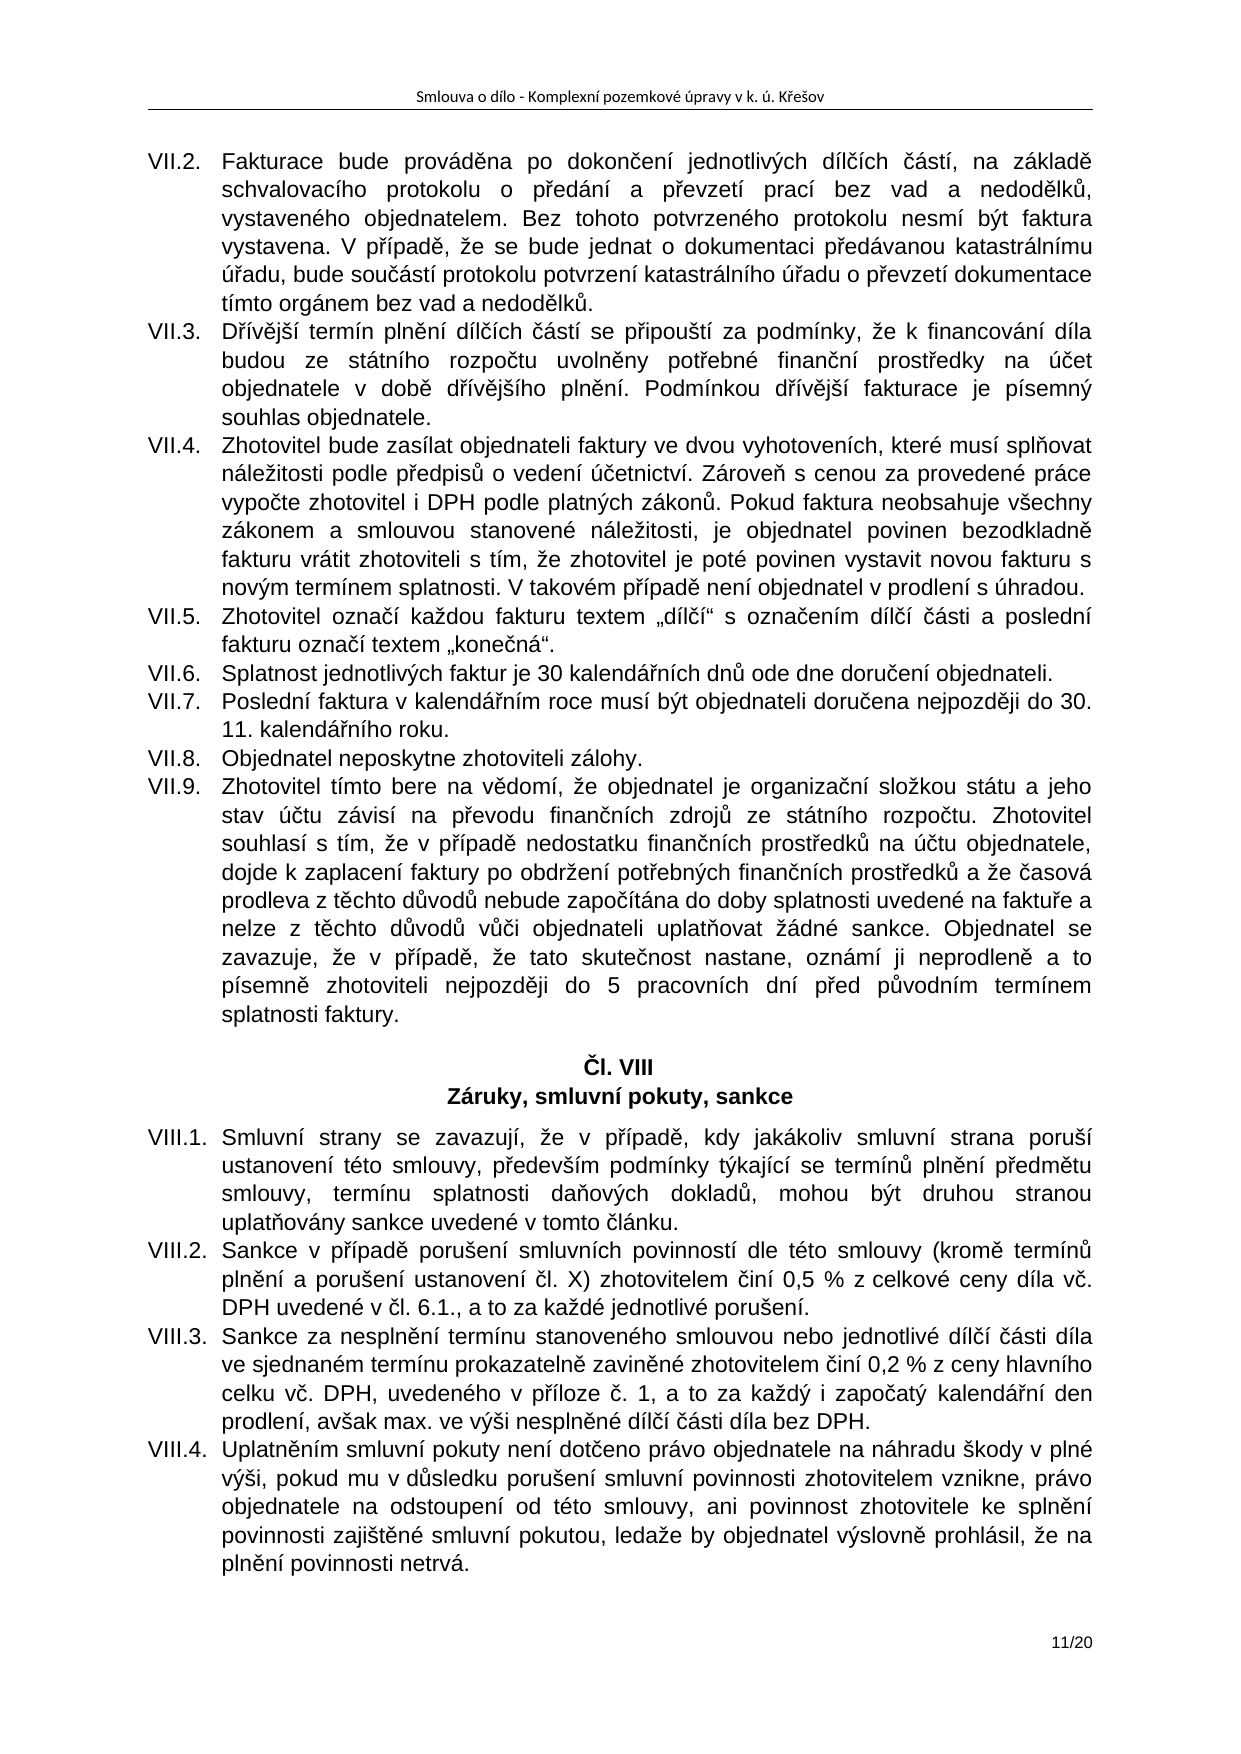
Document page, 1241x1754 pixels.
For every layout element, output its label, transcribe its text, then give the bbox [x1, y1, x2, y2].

list Fakturace bude prováděna po dokončení jednotlivých dílčích částí, na základě schvalovacího protokolu o předání a převzetí prací bez vad a nedodělků, vystaveného objednatelem. Bez tohoto potvrzeného protokolu nesmí být faktura vystavena. V případě, že se bude jednat o dokumentaci předávanou katastrálnímu úřadu, bude součástí protokolu potvrzení katastrálního úřadu o převzetí dokumentace tímto orgánem bez vad a nedodělků. [148, 148, 1093, 316]
text Záruky, smluvní pokuty, sankce [148, 1054, 1093, 1109]
list Smluvní strany se zavazují, že v případě, kdy jakákoliv smluvní strana poruší ustanovení této smlouvy, především podmínky týkající se termínů plnění předmětu smlouvy, termínu splatnosti daňových dokladů, mohou být druhou stranou uplatňovány sankce uvedené v tomto článku. [148, 1123, 1093, 1235]
list Objednatel neposkytne zhotoviteli zálohy. [148, 745, 1093, 771]
list Dřívější termín plnění dílčích částí se připouští za podmínky, že k financování díla budou ze státního rozpočtu uvolněny potřebné finanční prostředky na účet objednatele v době dřívějšího plnění. Podmínkou dřívější fakturace je písemný souhlas objednatele. [148, 318, 1093, 430]
list Zhotovitel bude zasílat objednateli faktury ve dvou vyhotoveních, které musí splňovat náležitosti podle předpisů o vedení účetnictví. Zároveň s cenou za provedené práce vypočte zhotovitel i DPH podle platných zákonů. Pokud faktura neobsahuje všechny zákonem a smlouvou stanovené náležitosti, je objednatel povinen bezodkladně fakturu vrátit zhotoviteli s tím, že zhotovitel je poté povinen vystavit novou fakturu s novým termínem splatnosti. V takovém případě není objednatel v prodlení s úhradou. [148, 432, 1093, 601]
list Zhotovitel tímto bere na vědomí, že objednatel je organizační složkou státu a jeho stav účtu závisí na převodu finančních zdrojů ze státního rozpočtu. Zhotovitel souhlasí s tím, že v případě nedostatku finančních prostředků na účtu objednatele, dojde k zaplacení faktury po obdržení potřebných finančních prostředků a že časová prodleva z těchto důvodů nebude započítána do doby splatnosti uvedené na faktuře a nelze z těchto důvodů vůči objednateli uplatňovat žádné sankce. Objednatel se zavazuje, že v případě, že tato skutečnost nastane, oznámí ji neprodleně a to písemně zhotoviteli nejpozději do 5 pracovních dní před původním termínem splatnosti faktury. [148, 773, 1093, 1027]
list Uplatněním smluvní pokuty není dotčeno právo objednatele na náhradu škody v plné výši, pokud mu v důsledku porušení smluvní povinnosti zhotovitelem vznikne, právo objednatele na odstoupení od této smlouvy, ani povinnost zhotovitele ke splnění povinnosti zajištěné smluvní pokutou, ledaže by objednatel výslovně prohlásil, že na plnění povinnosti netrvá. [148, 1436, 1093, 1576]
list Zhotovitel označí každou fakturu textem „dílčí“ s označením dílčí části a poslední fakturu označí textem „konečná“. [148, 603, 1093, 657]
list Poslední faktura v kalendářním roce musí být objednateli doručena nejpozději do 30. 11. kalendářního roku. [148, 688, 1093, 743]
list Splatnost jednotlivých faktur je 30 kalendářních dnů ode dne doručení objednateli. [148, 659, 1093, 686]
list Sankce za nesplnění termínu stanoveného smlouvou nebo jednotlivé dílčí části díla ve sjednaném termínu prokazatelně zaviněné zhotovitelem činí 0,2 % z ceny hlavního celku vč. DPH, uvedeného v příloze č. 1, a to za každý i započatý kalendářní den prodlení, avšak max. ve výši nesplněné dílčí části díla bez DPH. [148, 1323, 1093, 1434]
list Sankce v případě porušení smluvních povinností dle této smlouvy (kromě termínů plnění a porušení ustanovení čl. X) zhotovitelem činí 0,5 % z celkové ceny díla vč. DPH uvedené v čl. 6.1., a to za každé jednotlivé porušení. [148, 1237, 1093, 1321]
